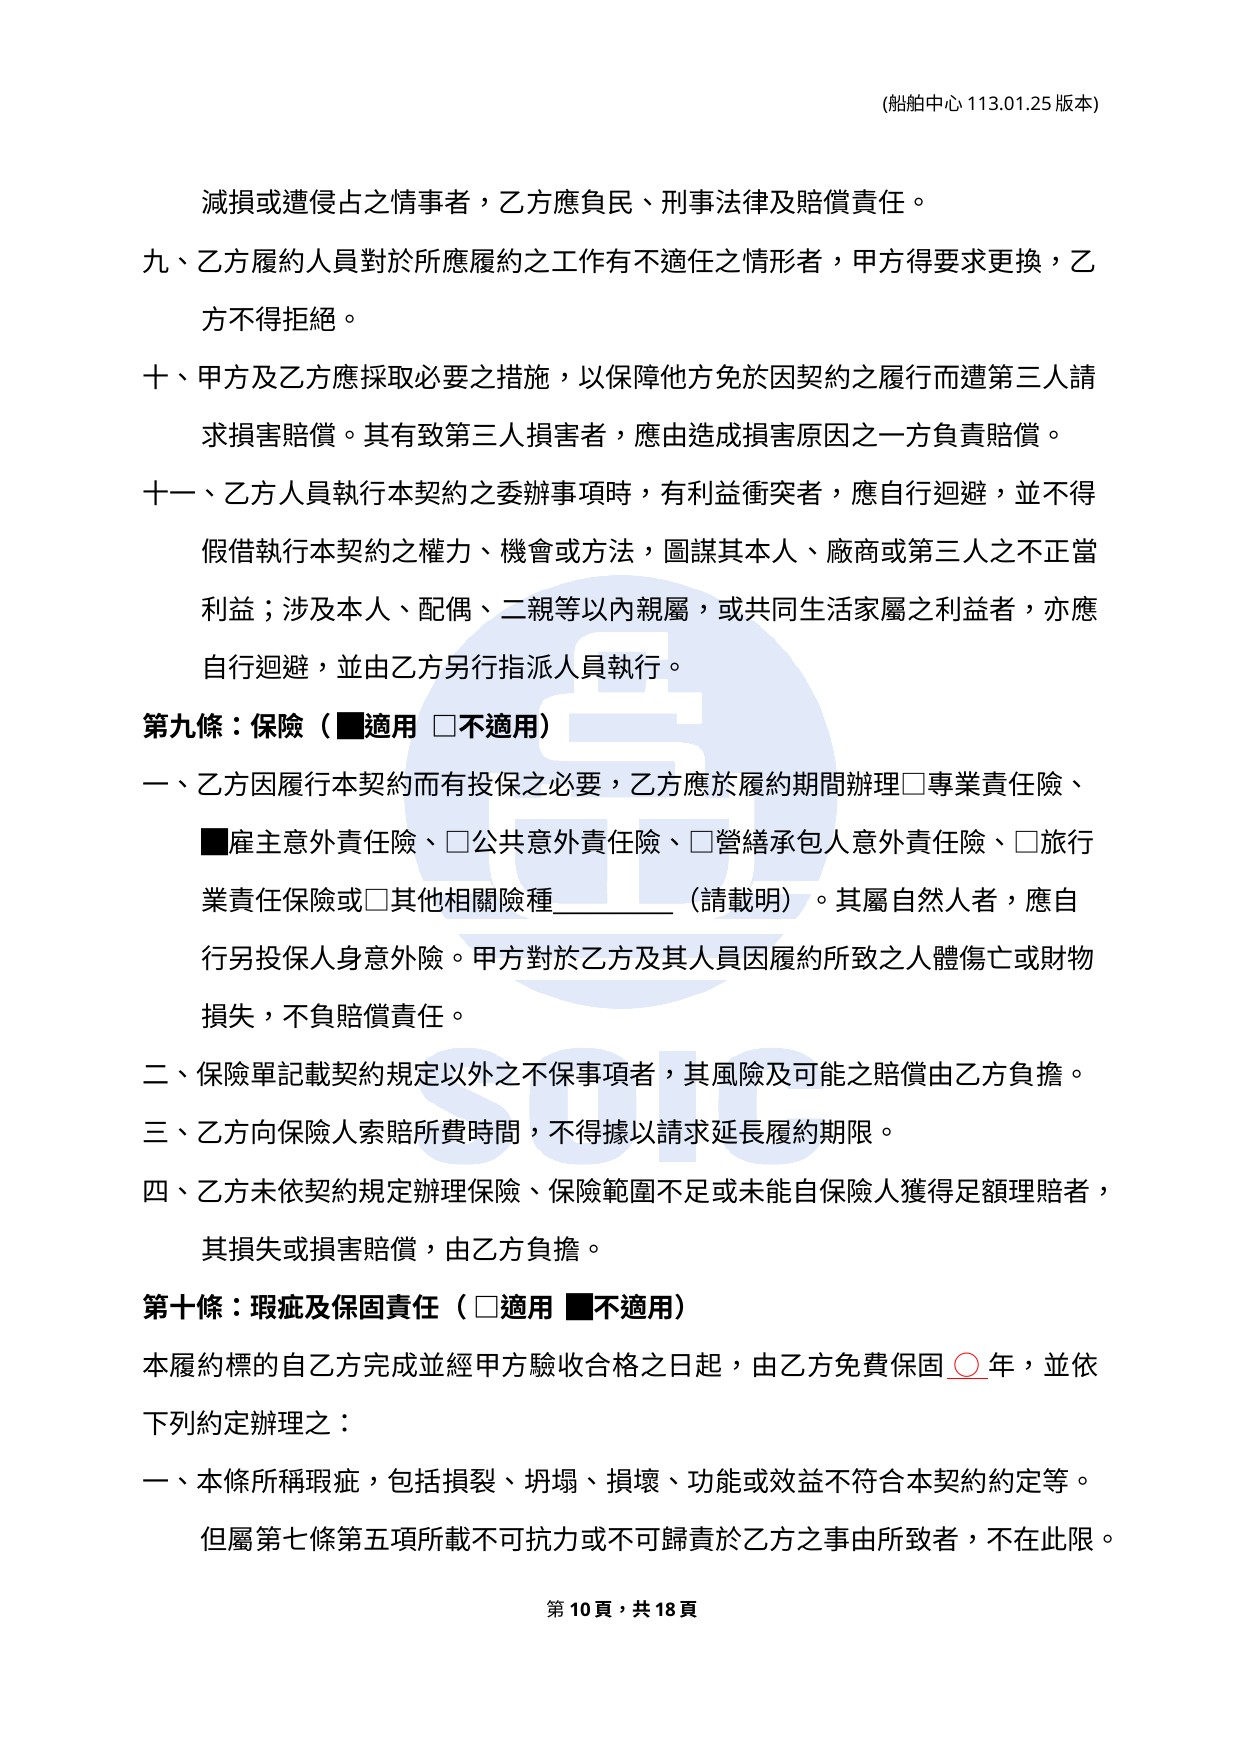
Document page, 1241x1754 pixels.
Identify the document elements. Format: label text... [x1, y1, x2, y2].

text 本履約標的自乙方完成並經甲方驗收合格之日起，由乙方免費保固 ○ 年，並依下列約定辦理之： [142, 1334, 1098, 1451]
list 乙方履約人員對於所應履約之工作有不適任之情形者，甲方得要求更換，乙方不得拒絕。 [142, 230, 1098, 346]
text 二、保險單記載契約規定以外之不保事項者，其風險及可能之賠償由乙方負擔。 [142, 1044, 1098, 1102]
text 一、本條所稱瑕疵，包括損裂、坍塌、損壞、功能或效益不符合本契約約定等。但屬第七條第五項所載不可抗力或不可歸責於乙方之事由所致者，不在此限。 [142, 1451, 1098, 1567]
text 第十條：瑕疵及保固責任（ □適用 █不適用） [142, 1276, 1098, 1334]
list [142, 172, 1098, 230]
text 第九條：保險（ █適用 □不適用） [142, 695, 1098, 753]
text 四、乙方未依契約規定辦理保險、保險範圍不足或未能自保險人獲得足額理賠者，其損失或損害賠償，由乙方負擔。 [142, 1160, 1098, 1276]
list 乙方人員執行本契約之委辦事項時，有利益衝突者，應自行迴避，並不得假借執行本契約之權力、機會或方法，圖謀其本人、廠商或第三人之不正當利益；涉及本人、配偶、二親等以內親屬，或共同生活家屬之利益者，亦應自行迴避，並由乙方另行指派人員執行。 [142, 463, 1098, 695]
text 一、乙方因履行本契約而有投保之必要，乙方應於履約期間辦理□專業責任險、█雇主意外責任險、□公共意外責任險、□營繕承包人意外責任險、□旅行業責任保險或□其他相關險種__________（請載明）。其屬自然人者，應自行另投保人身意外險。甲方對於乙方及其人員因履約所致之人體傷亡或財物損失，不負賠償責任。 [142, 753, 1098, 1044]
text 三、乙方向保險人索賠所費時間，不得據以請求延長履約期限。 [142, 1102, 1098, 1160]
list 甲方及乙方應採取必要之措施，以保障他方免於因契約之履行而遭第三人請求損害賠償。其有致第三人損害者，應由造成損害原因之一方負責賠償。 [142, 346, 1098, 463]
